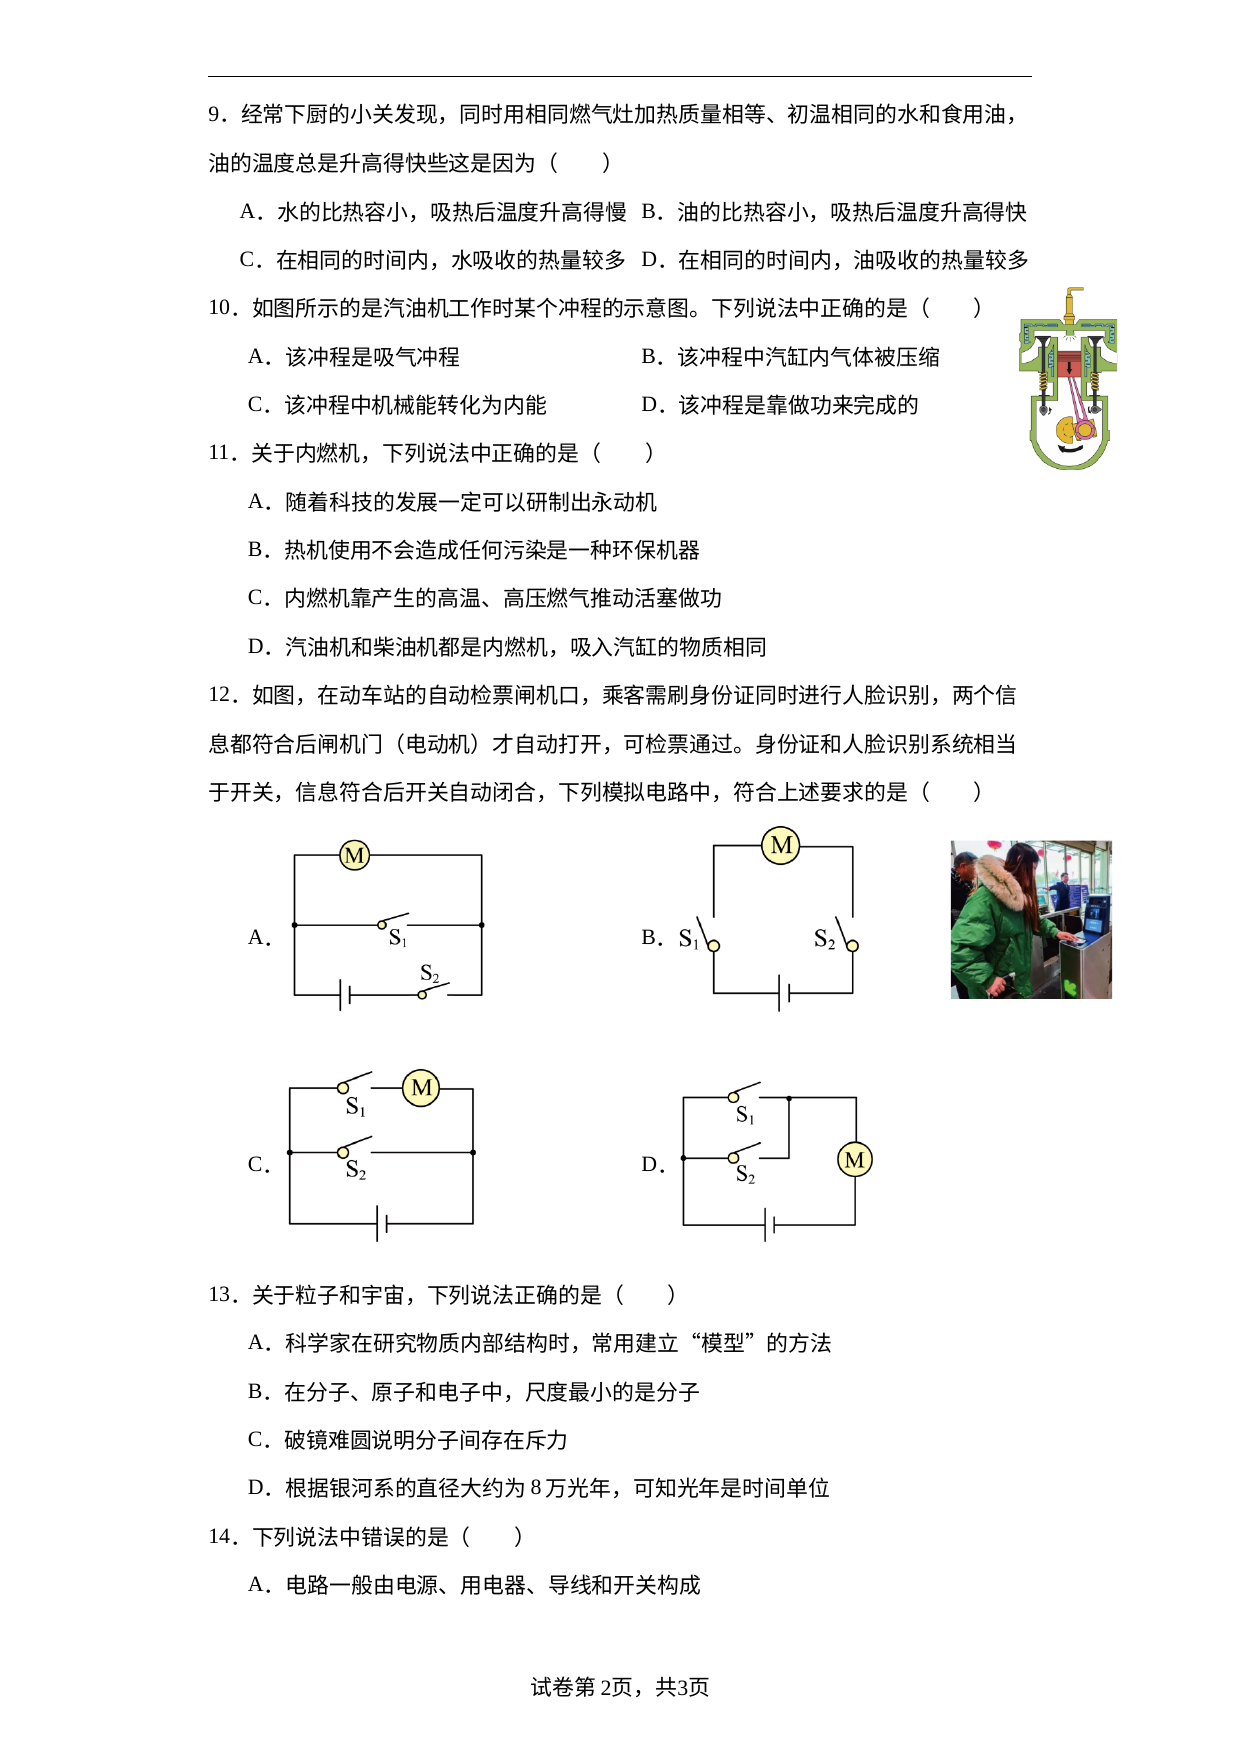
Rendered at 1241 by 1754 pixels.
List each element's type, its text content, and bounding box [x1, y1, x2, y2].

text A．科学家在研究物质内部结构时，常用建立“模型”的方法 [248, 1326, 1032, 1358]
picture [285, 834, 487, 1014]
text B．热机使用不会造成任何污染是一种环保机器 [248, 532, 1032, 565]
text B．在分子、原子和电子中，尺度最小的是分子 [248, 1374, 1032, 1407]
text A．水的比热容小，吸热后温度升高得慢 B．油的比热容小，吸热后温度升高得快 [239, 194, 1032, 227]
text C．内燃机靠产生的高温、高压燃气推动活塞做功 [248, 581, 1032, 613]
picture [950, 840, 1113, 999]
text A．电路一般由电源、用电器、导线和开关构成 [248, 1567, 1032, 1600]
text 13．关于粒子和宇宙，下列说法正确的是（ ） [208, 1277, 1032, 1310]
text 11．关于内燃机，下列说法中正确的是（ ） [208, 436, 1017, 468]
text 9．经常下厨的小关发现，同时用相同燃气灶加热质量相等、初温相同的水和食用油，油的温度总是升高得快些这是因为（ ） [208, 97, 1032, 178]
picture [677, 823, 860, 1014]
picture [1017, 285, 1118, 470]
text 12．如图，在动车站的自动检票闸机口，乘客需刷身份证同时进行人脸识别，两个信息都符合后闸机门（电动机）才自动打开，可检票通过。身份证和人脸识别系统相当于开关，信息符合后开关自动闭合，下列模拟电路中，符合上述要求的是（ ） [208, 677, 1032, 807]
text 10．如图所示的是汽油机工作时某个冲程的示意图。下列说法中正确的是（ ） [208, 291, 1017, 323]
text C．该冲程中机械能转化为内能 D．该冲程是靠做功来完成的 [248, 387, 1017, 420]
text A．该冲程是吸气冲程 B．该冲程中汽缸内气体被压缩 [248, 339, 1017, 372]
text C．破镜难圆说明分子间存在斥力 [248, 1422, 1032, 1455]
picture [678, 1080, 875, 1244]
text D．根据银河系的直径大约为8万光年，可知光年是时间单位 [248, 1471, 1032, 1503]
text 14．下列说法中错误的是（ ） [208, 1519, 1032, 1552]
text C．在相同的时间内，水吸收的热量较多 D．在相同的时间内，油吸收的热量较多 [239, 242, 1032, 275]
text A．随着科技的发展一定可以研制出永动机 [248, 484, 1032, 517]
text D．汽油机和柴油机都是内燃机，吸入汽缸的物质相同 [248, 629, 1032, 662]
picture [284, 1066, 478, 1244]
